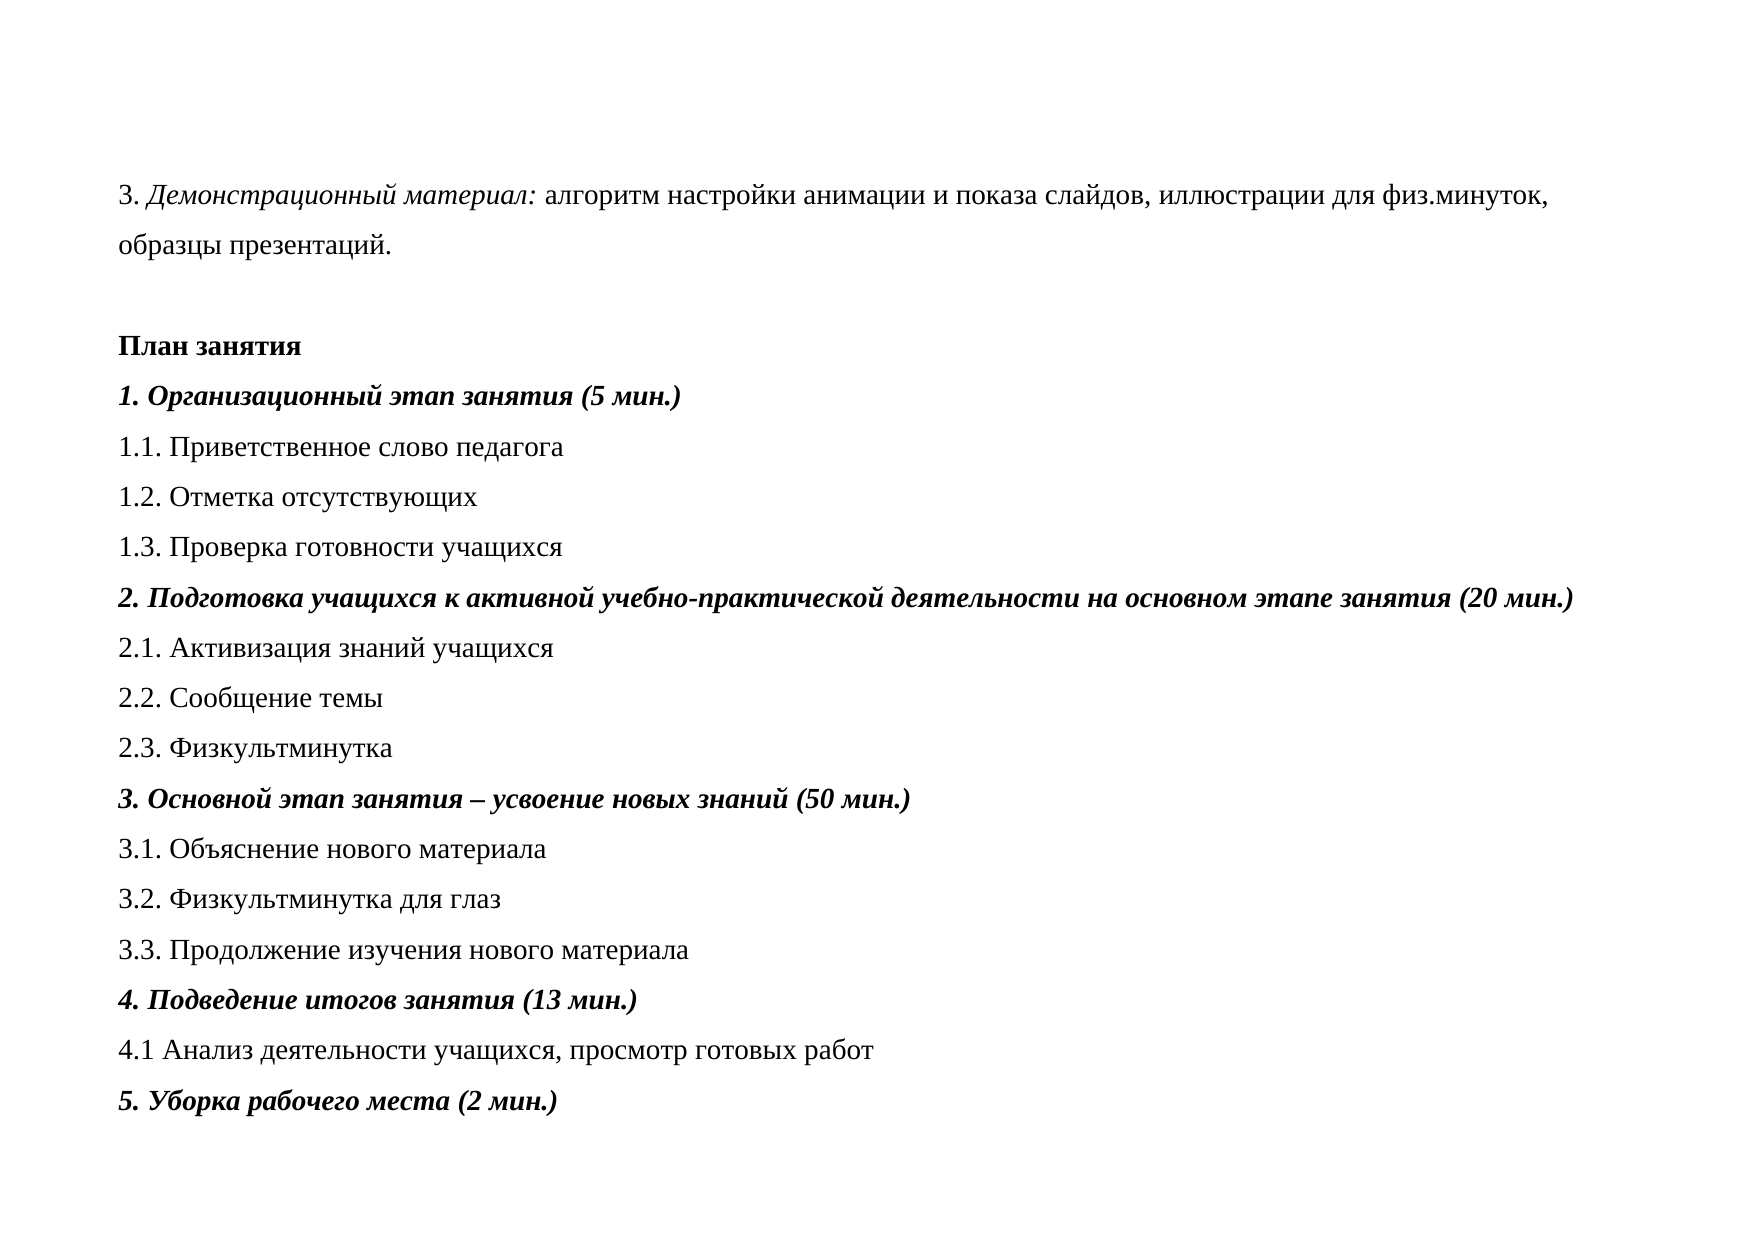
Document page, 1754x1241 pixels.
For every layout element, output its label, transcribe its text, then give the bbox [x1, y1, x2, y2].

text 2. Подготовка учащихся к активной учебно-практической деятельности на основном этапе занятия (20 мин.) [118, 580, 1636, 613]
text 4.1 Анализ деятельности учащихся, просмотр готовых работ [118, 1032, 1636, 1066]
text 2.2. Сообщение темы [118, 680, 1636, 714]
text 1.1. Приветственное слово педагога 1.2. Отметка отсутствующих 1.3. Проверка готовности учащихся [118, 429, 1636, 563]
text 2.3. Физкультминутка 3. Основной этап занятия – усвоение новых знаний (50 мин.) [118, 731, 1636, 814]
text 5. Уборка рабочего места (2 мин.) [118, 1083, 1636, 1116]
text 2.1. Активизация знаний учащихся [118, 630, 1636, 663]
text 3.1. Объяснение нового материала 3.2. Физкультминутка для глаз 3.3. Продолжение изучения нового материала 4. Подведение итогов занятия (13 мин.) [118, 831, 1636, 1016]
text 1. Организационный этап занятия (5 мин.) [118, 378, 1636, 412]
text 3. Демонстрационный материал: алгоритм настройки анимации и показа слайдов, иллюстрации для физ.минуток, образцы презентаций. [118, 177, 1636, 261]
text План занятия [118, 328, 1636, 362]
